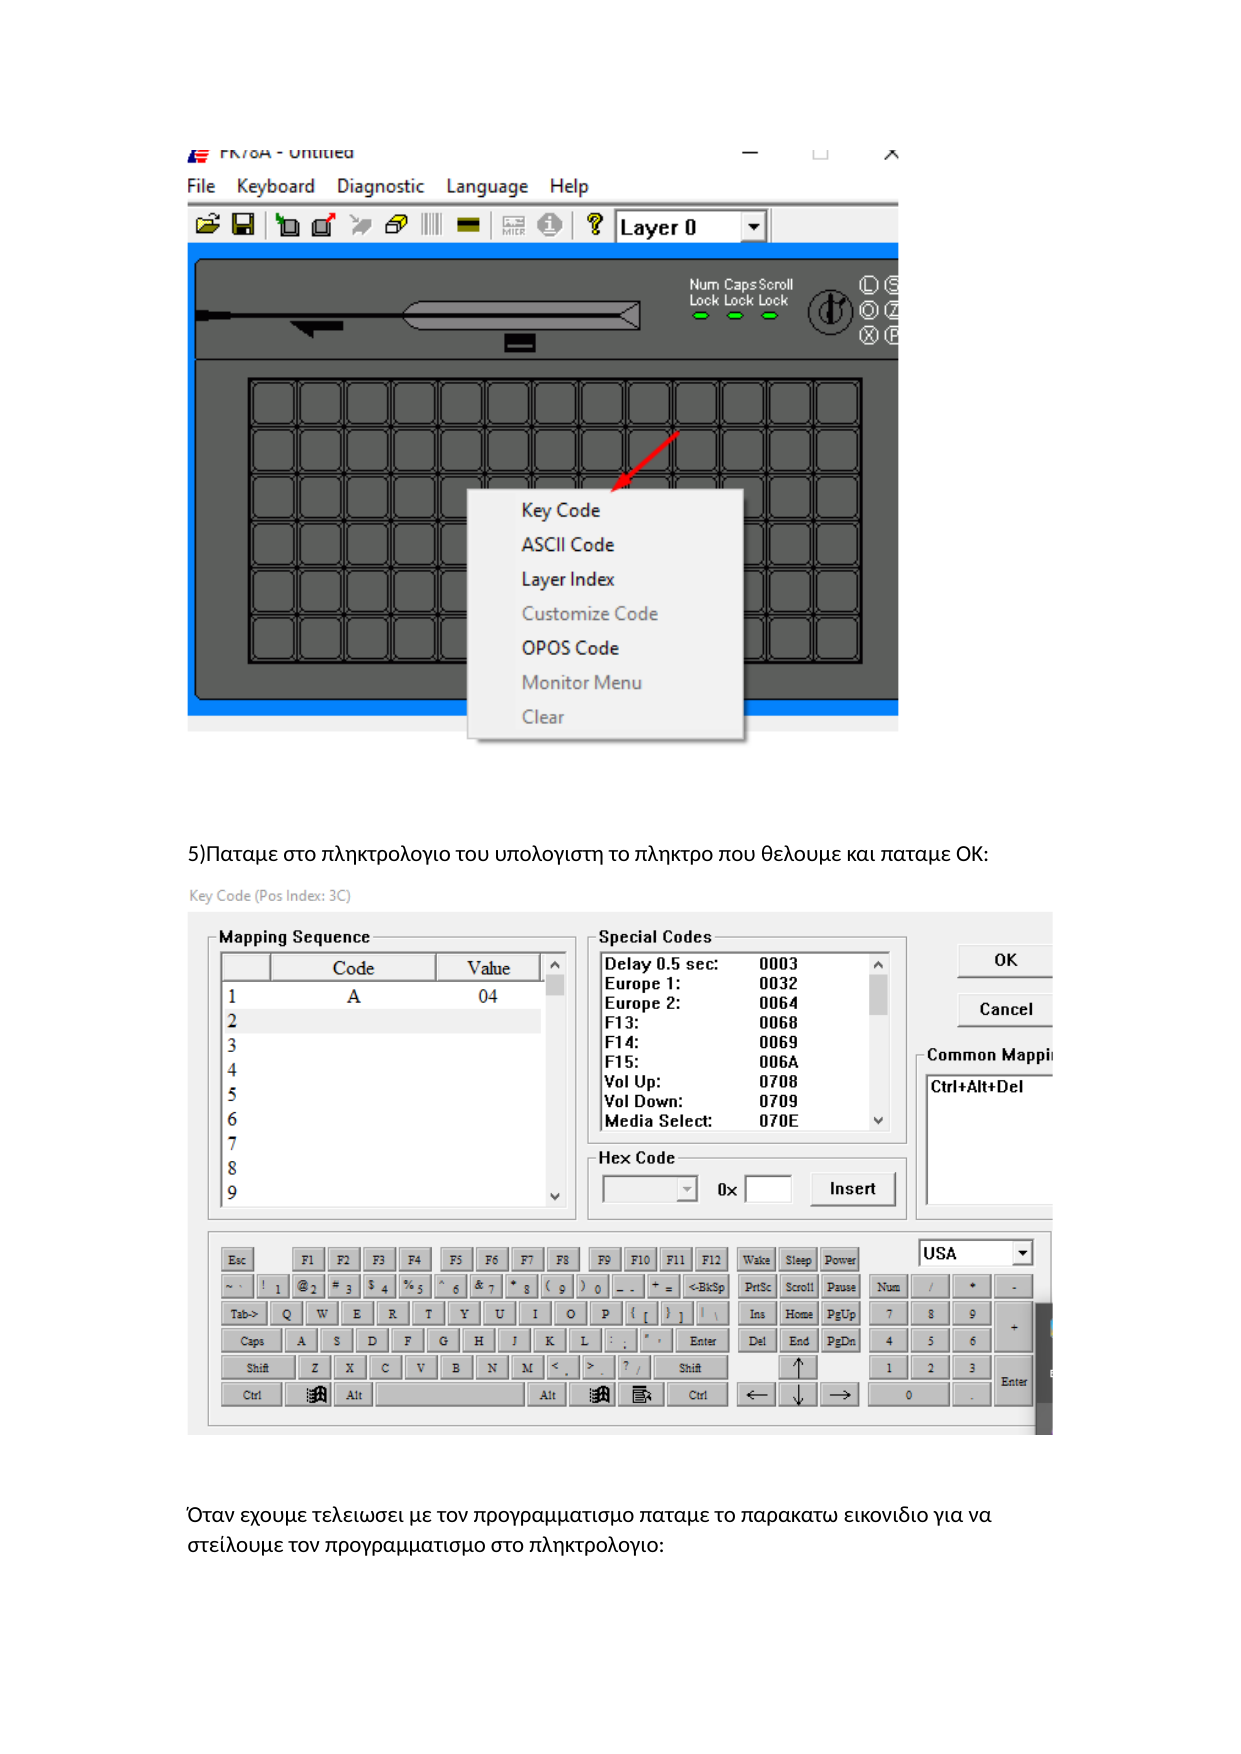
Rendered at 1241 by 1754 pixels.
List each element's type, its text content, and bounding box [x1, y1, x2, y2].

picture [187, 886, 1053, 1435]
text Όταν εχουμε τελειωσει με τον προγραμματισμο παταμε το παρακατω εικονιδιο για να στείλουμε τον προγραμματισμο στο πληκτρολογιο: [187, 1500, 1053, 1558]
picture [187, 150, 899, 774]
text 5)Παταμε στο πληκτρολογιο του υπολογιστη το πληκτρο που θελουμε και παταμε ΟΚ: [187, 839, 1053, 867]
